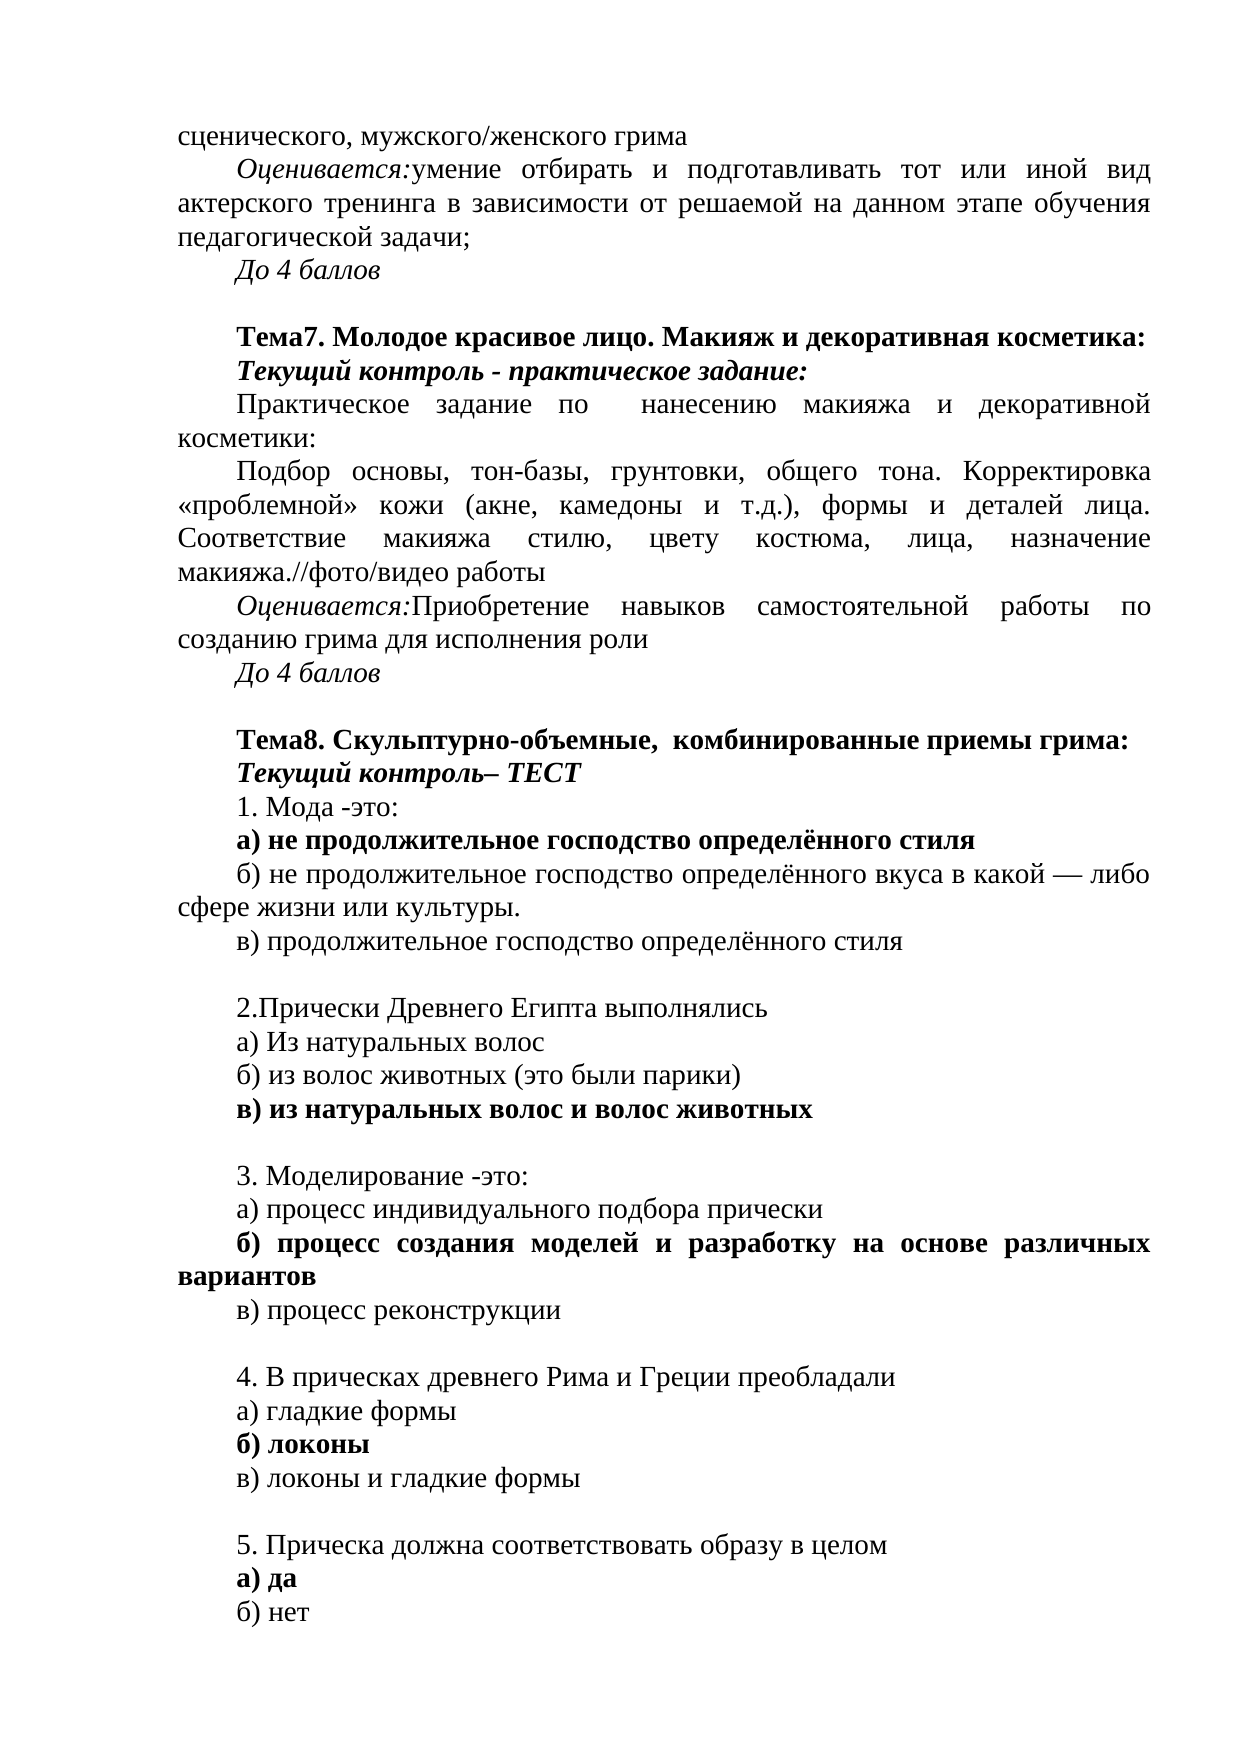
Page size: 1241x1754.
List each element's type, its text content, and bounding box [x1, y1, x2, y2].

text а) процесс индивидуального подбора прически [177, 1191, 1152, 1225]
text До 4 баллов [177, 252, 1152, 286]
text 4. В прическах древнего Рима и Греции преобладали [177, 1359, 1152, 1393]
text Оценивается:Приобретение навыков самостоятельной работы по созданию грима для исполнения роли [177, 588, 1152, 655]
text в) продолжительное господство определённого стиля [177, 923, 1152, 957]
text б) процесс создания моделей и разработку на основе различных вариантов [177, 1225, 1152, 1292]
text 2.Прически Древнего Египта выполнялись [177, 990, 1152, 1024]
text Текущий контроль– ТЕСТ [177, 755, 1152, 789]
text Практическое задание по нанесению макияжа и декоративной косметики: [177, 386, 1152, 453]
text Текущий контроль - практическое задание: [177, 353, 1152, 386]
text 1. Мода -это: [177, 789, 1152, 822]
text а) гладкие формы [177, 1393, 1152, 1426]
text в) процесс реконструкции [177, 1292, 1152, 1326]
text Подбор основы, тон-базы, грунтовки, общего тона. Корректировка «проблемной» кожи (акне, камедоны и т.д.), формы и деталей лица. Соответствие макияжа стилю, цвету костюма, лица, назначение макияжа.//фото/видео работы [177, 453, 1152, 588]
text б) нет [177, 1594, 1152, 1627]
text а) да [177, 1560, 1152, 1594]
text а) Из натуральных волос [177, 1024, 1152, 1057]
text 3. Моделирование -это: [177, 1158, 1152, 1191]
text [177, 118, 1152, 152]
text 5. Прическа должна соответствовать образу в целом [177, 1527, 1152, 1560]
text в) локоны и гладкие формы [177, 1460, 1152, 1493]
text Оценивается:умение отбирать и подготавливать тот или иной вид актерского тренинга в зависимости от решаемой на данном этапе обучения педагогической задачи; [177, 152, 1152, 252]
text Тема8. Скульптурно-объемные, комбинированные приемы грима: [177, 722, 1152, 755]
text б) локоны [177, 1426, 1152, 1460]
text в) из натуральных волос и волос животных [177, 1091, 1152, 1124]
text Тема7. Молодое красивое лицо. Макияж и декоративная косметика: [177, 319, 1152, 353]
text б) не продолжительное господство определённого вкуса в какой — либо сфере жизни или культуры. [177, 856, 1152, 923]
text До 4 баллов [177, 655, 1152, 688]
text а) не продолжительное господство определённого стиля [177, 822, 1152, 856]
text б) из волос животных (это были парики) [177, 1057, 1152, 1091]
